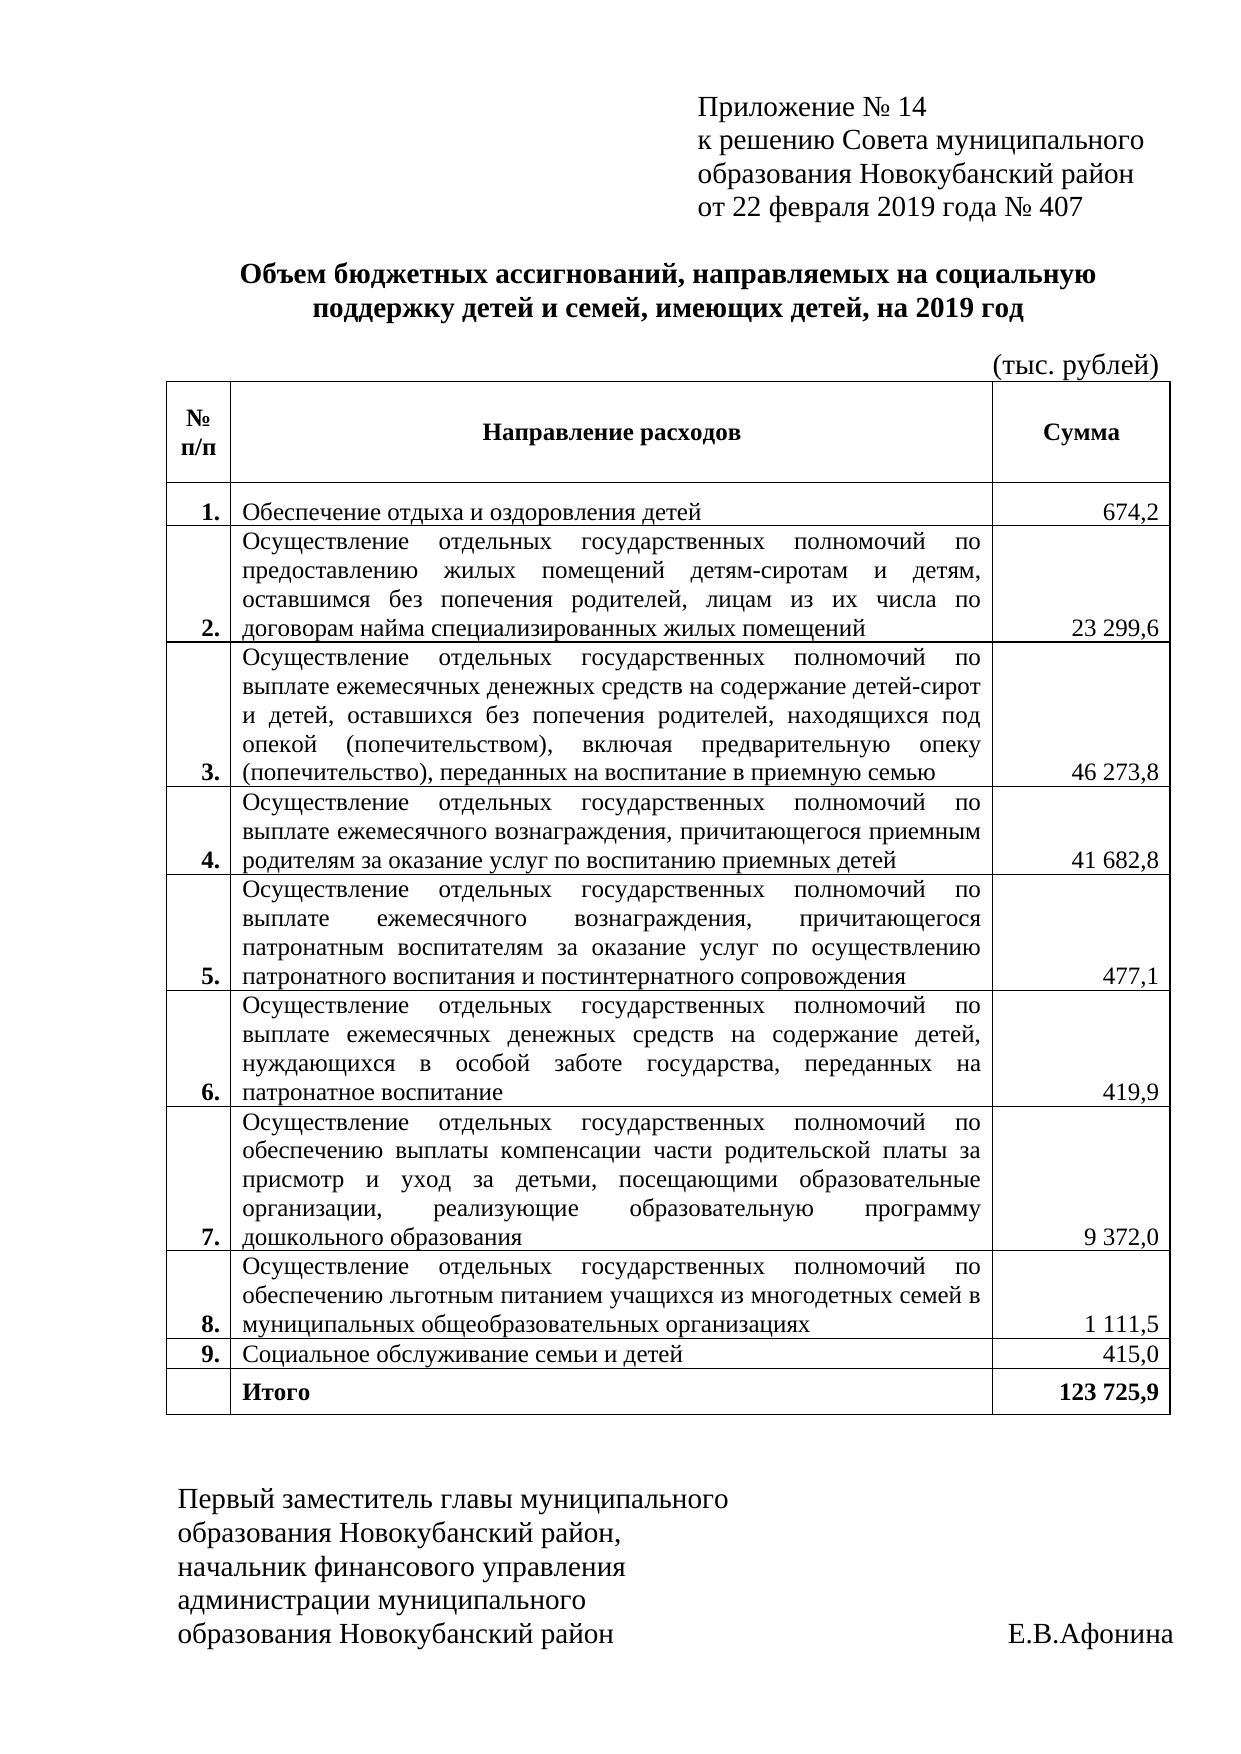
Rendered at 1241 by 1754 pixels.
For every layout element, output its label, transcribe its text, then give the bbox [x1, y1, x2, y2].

table_cell 4. [167, 787, 230, 873]
table_cell 7. [167, 1107, 230, 1250]
table_cell 477,1 [993, 875, 1169, 989]
table_cell № п/п [167, 382, 230, 482]
table_cell 415,0 [993, 1339, 1169, 1368]
table_cell 1. [167, 483, 230, 525]
text администрации муниципального [177, 1582, 1181, 1616]
table_cell Осуществление отдельных государственных полномочий по выплате ежемесячных денежных средств на содержание детей-сирот и детей, оставшихся без попечения родителей, находящихся под опекой (попечительством), включая предварительную опеку (попечительство), переданных на воспитание в приемную семью [231, 643, 992, 786]
table_cell Обеспечение отдыха и оздоровления детей [231, 483, 992, 525]
table_cell 23 299,6 [993, 526, 1169, 641]
table_cell от 22 февраля 2019 года № 407 [166, 189, 1170, 256]
text образования Новокубанский район, [177, 1515, 1181, 1549]
table_cell 5. [167, 875, 230, 989]
table_cell Сумма [993, 382, 1169, 482]
table_cell 123 725,9 [993, 1369, 1169, 1413]
table_cell [167, 1369, 230, 1413]
table_cell Объем бюджетных ассигнований, направляемых на социальную поддержку детей и семей, имеющих детей, на 2019 год [166, 256, 1170, 347]
table_cell (тыс. рублей) [166, 348, 1170, 381]
table_cell 2. [167, 526, 230, 641]
table_cell 674,2 [993, 483, 1169, 525]
table_cell 9. [167, 1339, 230, 1368]
text Первый заместитель главы муниципального [177, 1482, 1181, 1515]
table_cell 41 682,8 [993, 787, 1169, 873]
table_cell Итого [231, 1369, 992, 1413]
table_cell Осуществление отдельных государственных полномочий по выплате ежемесячного вознаграждения, причитающегося приемным родителям за оказание услуг по воспитанию приемных детей [231, 787, 992, 873]
table_cell Осуществление отдельных государственных полномочий по выплате ежемесячного вознаграждения, причитающегося патронатным воспитателям за оказание услуг по осуществлению патронатного воспитания и постинтернатного сопровождения [231, 875, 992, 989]
table_cell к решению Совета муниципального [166, 122, 1170, 156]
table_cell Осуществление отдельных государственных полномочий по обеспечению выплаты компенсации части родительской платы за присмотр и уход за детьми, посещающими образовательные организации, реализующие образовательную программу дошкольного образования [231, 1107, 992, 1250]
table_cell 419,9 [993, 991, 1169, 1106]
table_cell Осуществление отдельных государственных полномочий по выплате ежемесячных денежных средств на содержание детей, нуждающихся в особой заботе государства, переданных на патронатное воспитание [231, 991, 992, 1106]
table_cell 6. [167, 991, 230, 1106]
table_cell 1 111,5 [993, 1251, 1169, 1338]
table_cell 3. [167, 643, 230, 786]
table_cell Осуществление отдельных государственных полномочий по предоставлению жилых помещений детям-сиротам и детям, оставшимся без попечения родителей, лицам из их числа по договорам найма специализированных жилых помещений [231, 526, 992, 641]
table_cell образования Новокубанский район [166, 156, 1170, 189]
table_cell Социальное обслуживание семьи и детей [231, 1339, 992, 1368]
text начальник финансового управления [177, 1549, 1181, 1582]
table_cell Осуществление отдельных государственных полномочий по обеспечению льготным питанием учащихся из многодетных семей в муниципальных общеобразовательных организациях [231, 1251, 992, 1338]
text образования Новокубанский район Е.В.Афонина [177, 1616, 1181, 1649]
table_cell 8. [167, 1251, 230, 1338]
table_cell 9 372,0 [993, 1107, 1169, 1250]
table_cell Направление расходов [231, 382, 992, 482]
table_cell 46 273,8 [993, 643, 1169, 786]
table_header Приложение № 14 [166, 89, 1170, 122]
